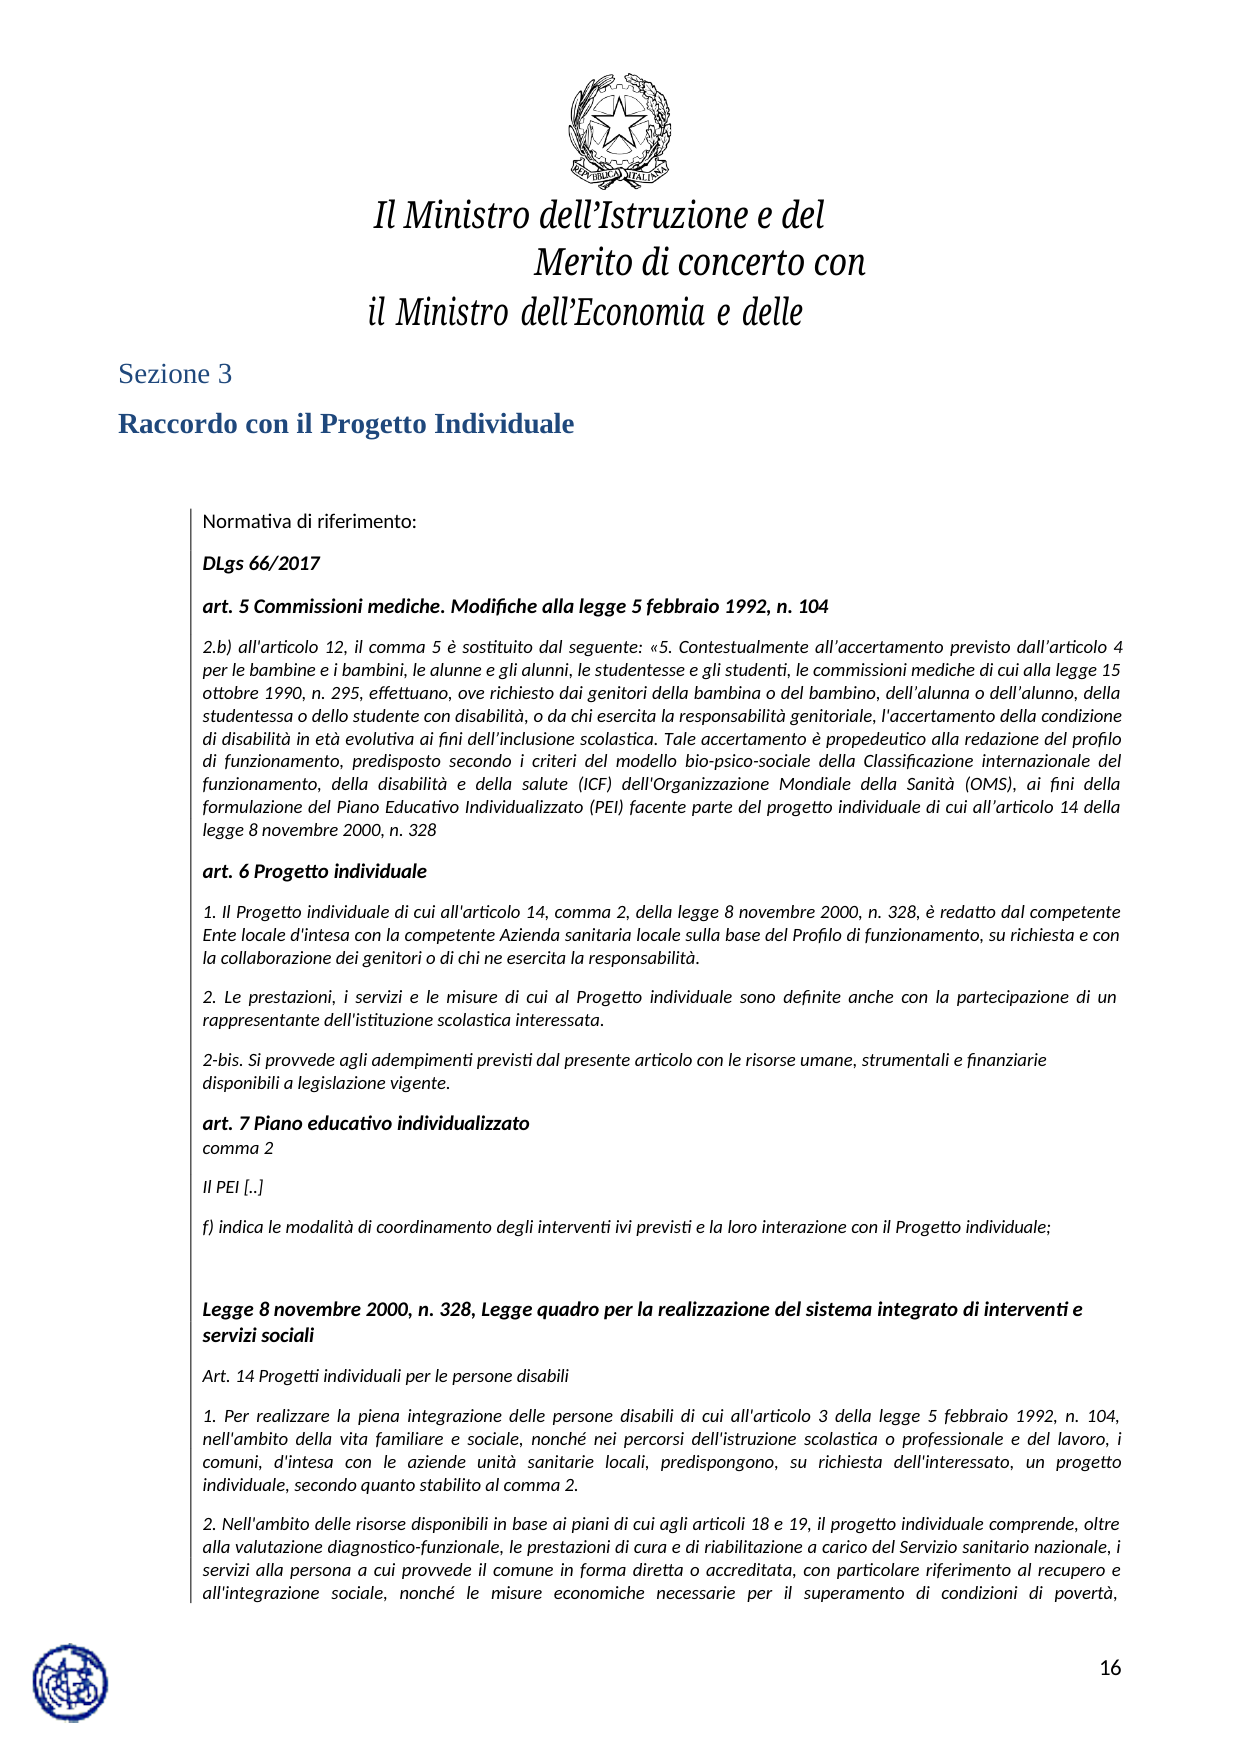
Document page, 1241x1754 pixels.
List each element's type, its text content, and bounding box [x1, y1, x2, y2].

list Nell'ambito delle risorse disponibili in base ai piani di cui agli articoli 18 e 19, il progetto individuale comprende, oltre alla valutazione diagnostico-funzionale, le prestazioni di cura e di riabilitazione a carico del Servizio sanitario nazionale, i servizi alla persona a cui provvede il comune in forma diretta o accreditata, con particolare riferimento al recupero e all'integrazione sociale, nonché le misure economiche necessarie per il superamento di condizioni di povertà, [202, 1512, 1122, 1604]
picture [31, 1643, 111, 1723]
text Legge 8 novembre 2000, n. 328, Legge quadro per la realizzazione del sistema integrato di interventi e servizi sociali [202, 1297, 1122, 1347]
text art. 6 Progetto individuale [202, 858, 1144, 883]
text Sezione 3 [118, 356, 1144, 389]
text comma 2 [202, 1136, 1144, 1159]
list Le prestazioni, i servizi e le misure di cui al Progetto individuale sono definite anche con la partecipazione di un rappresentante dell'istituzione scolastica interessata. [202, 986, 1122, 1031]
list Per realizzare la piena integrazione delle persone disabili di cui all'articolo 3 della legge 5 febbraio 1992, n. 104, nell'ambito della vita familiare e sociale, nonché nei percorsi dell'istruzione scolastica o professionale e del lavoro, i comuni, d'intesa con le aziende unità sanitarie locali, predispongono, su richiesta dell'interessato, un progetto individuale, secondo quanto stabilito al comma 2. [202, 1404, 1122, 1496]
subtitle Raccordo con il Progetto Individuale [118, 406, 1144, 439]
text DLgs 66/2017 [202, 551, 1144, 576]
text Normativa di riferimento: [202, 508, 1144, 534]
text art. 5 Commissioni mediche. Modifiche alla legge 5 febbraio 1992, n. 104 [202, 593, 1144, 618]
text art. 7 Piano educativo individualizzato [202, 1111, 1144, 1136]
list Il Progetto individuale di cui all'articolo 14, comma 2, della legge 8 novembre 2000, n. 328, è redatto dal competente Ente locale d'intesa con la competente Azienda sanitaria locale sulla base del Profilo di funzionamento, su richiesta e con la collaborazione dei genitori o di chi ne esercita la responsabilità. [202, 900, 1122, 969]
text f) indica le modalità di coordinamento degli interventi ivi previsti e la loro interazione con il Progetto individuale; [202, 1215, 1144, 1238]
text Art. 14 Progetti individuali per le persone disabili [202, 1364, 1144, 1387]
picture [568, 73, 672, 190]
text 2.b) all'articolo 12, il comma 5 è sostituito dal seguente: «5. Contestualmente all’accertamento previsto dall’articolo 4 per le bambine e i bambini, le alunne e gli alunni, le studentesse e gli studenti, le commissioni mediche di cui alla legge 15 ottobre 1990, n. 295, effettuano, ove richiesto dai genitori della bambina o del bambino, dell’alunna o dell’alunno, della studentessa o dello studente con disabilità, o da chi esercita la responsabilità genitoriale, l'accertamento della condizione di disabilità in età evolutiva ai fini dell’inclusione scolastica. Tale accertamento è propedeutico alla redazione del profilo di funzionamento, predisposto secondo i criteri del modello bio-psico-sociale della Classificazione internazionale del funzionamento, della disabilità e della salute (ICF) dell'Organizzazione Mondiale della Sanità (OMS), ai fini della formulazione del Piano Educativo Individualizzato (PEI) facente parte del progetto individuale di cui all’articolo 14 della legge 8 novembre 2000, n. 328 [202, 635, 1123, 841]
text Il PEI [..] [202, 1175, 1144, 1198]
text 2-bis. Si provvede agli adempimenti previsti dal presente articolo con le risorse umane, strumentali e finanziarie disponibili a legislazione vigente. [202, 1048, 1122, 1094]
